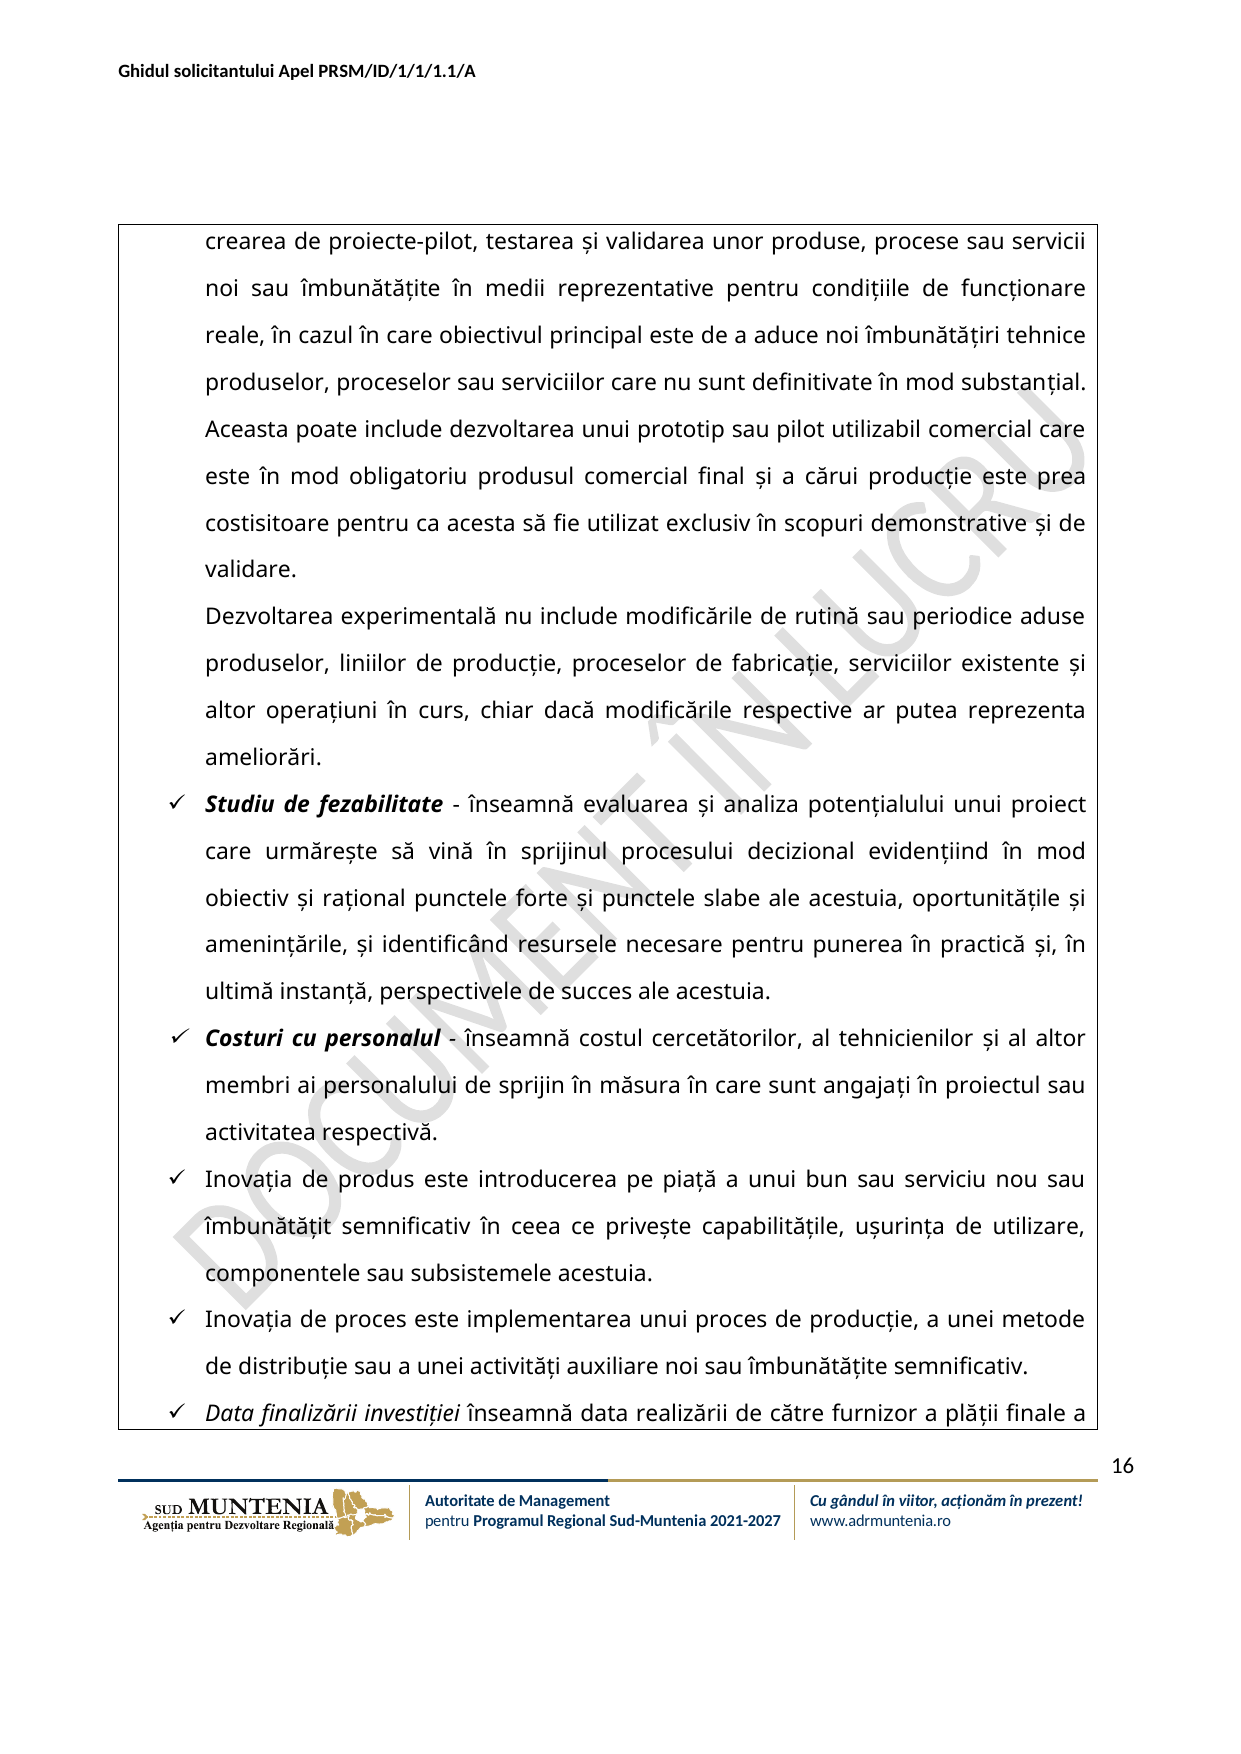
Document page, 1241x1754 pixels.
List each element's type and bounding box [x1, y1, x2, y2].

table_header [119, 225, 1097, 1428]
